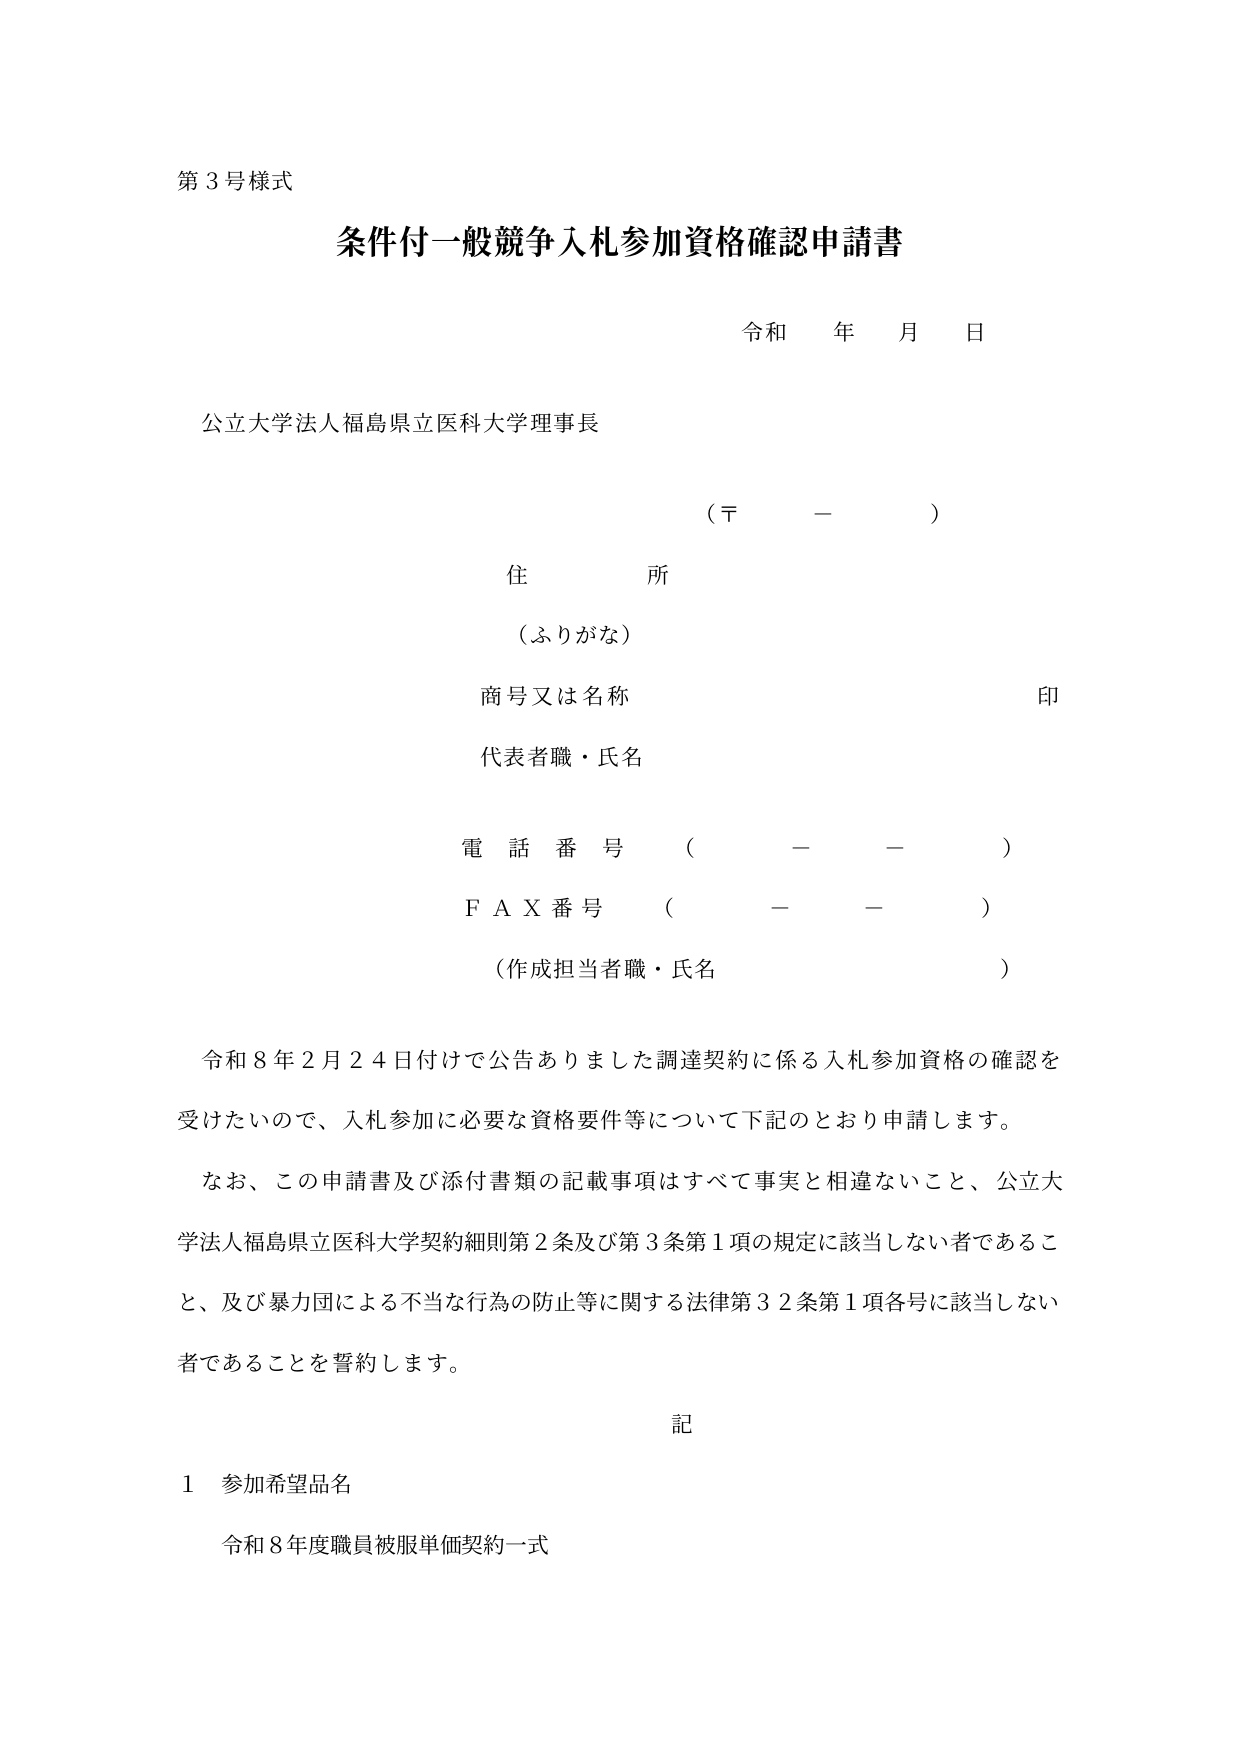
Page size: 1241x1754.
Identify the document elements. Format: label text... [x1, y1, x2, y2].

text 令和 年 月 日 [177, 301, 1063, 362]
text 記 [177, 1392, 1063, 1453]
text （〒 － ） [177, 483, 1063, 543]
text 令和８年２月２４日付けで公告ありました調達契約に係る入札参加資格の確認を受けたいので、入札参加に必要な資格要件等について下記のとおり申請します。 [177, 1028, 1063, 1150]
text 公立大学法人福島県立医科大学理事長 [177, 392, 1063, 453]
text 電 話 番 号 （ － － ） [177, 816, 1063, 877]
text １ 参加希望品名 [177, 1453, 1063, 1513]
text （ふりがな） [177, 604, 1063, 665]
text 第３号様式 [177, 149, 1063, 210]
text 住 所 [177, 543, 1063, 604]
text （作成担当者職・氏名 ） [177, 938, 1063, 998]
text 条件付一般競争入札参加資格確認申請書 [177, 210, 1063, 271]
text 商号又は名称 印 代表者職・氏名 [177, 665, 1063, 786]
text Ｆ Ａ Ｘ 番 号 （ － － ） [177, 877, 1063, 938]
text 令和８年度職員被服単価契約一式 [177, 1513, 1063, 1574]
text なお、この申請書及び添付書類の記載事項はすべて事実と相違ないこと、公立大学法人福島県立医科大学契約細則第２条及び第３条第１項の規定に該当しない者であること、及び暴力団による不当な行為の防止等に関する法律第３２条第１項各号に該当しない者であることを誓約します。 [177, 1150, 1063, 1392]
